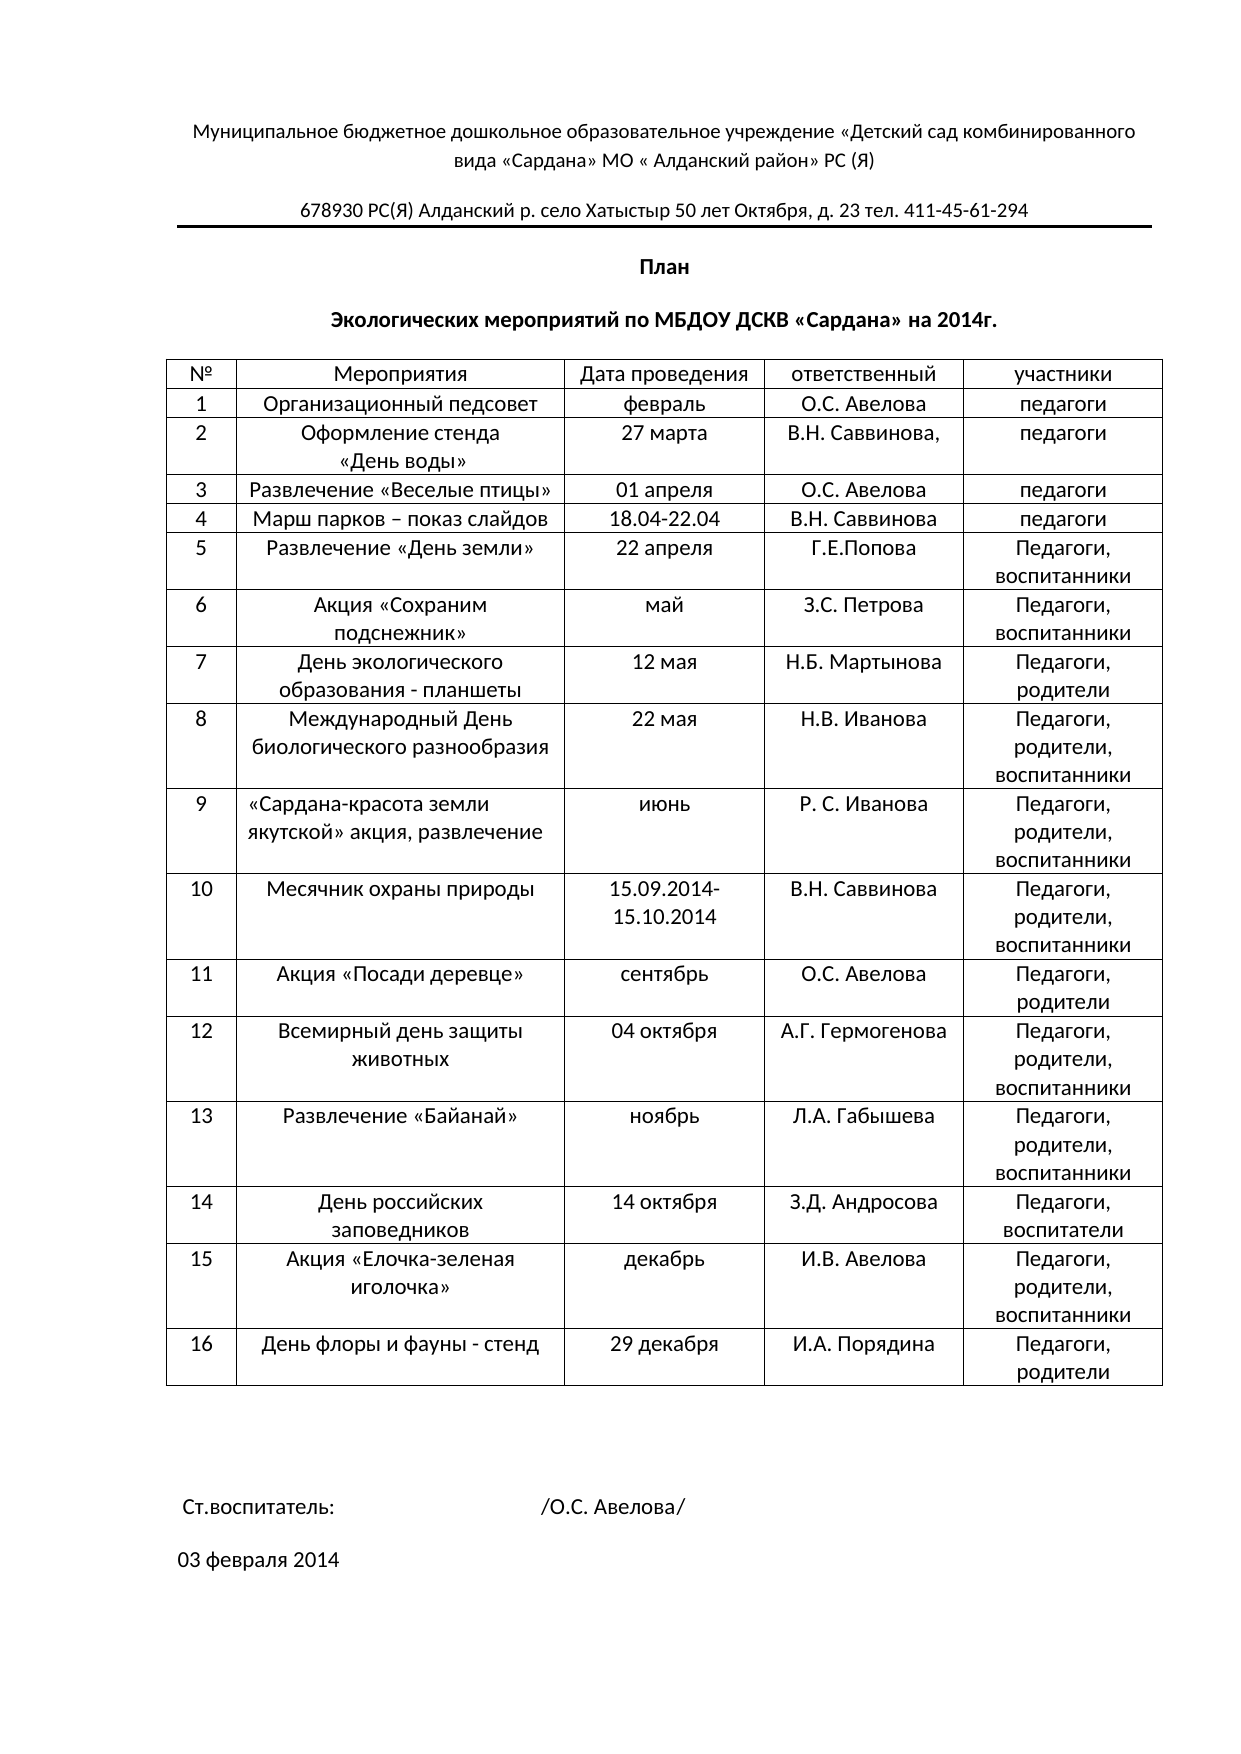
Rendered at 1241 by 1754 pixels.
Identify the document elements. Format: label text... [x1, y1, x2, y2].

table_cell 6 [167, 590, 236, 646]
table_header Дата проведения [565, 360, 764, 388]
table_cell Развлечение «День земли» [237, 533, 564, 589]
table_cell июнь [565, 789, 764, 873]
table_cell педагоги [964, 418, 1162, 474]
table_cell педагоги [964, 504, 1162, 532]
table_header Мероприятия [237, 360, 564, 388]
table_cell Педагоги, родители [964, 960, 1162, 1016]
text 03 февраля 2014 [177, 1545, 1152, 1573]
table_cell 9 [167, 789, 236, 873]
table_cell 3 [167, 475, 236, 503]
table_cell 7 [167, 647, 236, 703]
table_cell 22 мая [565, 704, 764, 788]
table_cell 2 [167, 418, 236, 474]
table_cell декабрь [565, 1244, 764, 1328]
text Экологических мероприятий по МБДОУ ДСКВ «Сардана» на 2014г. [177, 306, 1152, 333]
table_cell ноябрь [565, 1102, 764, 1186]
table_cell О.С. Авелова [765, 960, 963, 1016]
text Ст.воспитатель: /О.С. Авелова/ [177, 1492, 1152, 1520]
table_cell Педагоги, родители, воспитанники [964, 874, 1162, 958]
table_cell педагоги [964, 475, 1162, 503]
table_header № [167, 360, 236, 388]
table_cell День экологического образования - планшеты [237, 647, 564, 703]
table_cell И.А. Порядина [765, 1329, 963, 1385]
table_cell Марш парков – показ слайдов [237, 504, 564, 532]
table_cell Оформление стенда «День воды» [237, 418, 564, 474]
table_cell А.Г. Гермогенова [765, 1017, 963, 1101]
table_cell педагоги [964, 389, 1162, 417]
table_cell Педагоги, родители, воспитанники [964, 1244, 1162, 1328]
text План [177, 252, 1152, 281]
table_cell Всемирный день защиты животных [237, 1017, 564, 1101]
table_cell Г.Е.Попова [765, 533, 963, 589]
table_cell Акция «Елочка-зеленая иголочка» [237, 1244, 564, 1328]
table_cell Л.А. Габышева [765, 1102, 963, 1186]
table_cell 10 [167, 874, 236, 958]
table_cell День российских заповедников [237, 1187, 564, 1243]
table_cell 16 [167, 1329, 236, 1385]
table_cell 11 [167, 960, 236, 1016]
table_cell И.В. Авелова [765, 1244, 963, 1328]
table_cell Педагоги, воспитанники [964, 533, 1162, 589]
table_cell Педагоги, родители, воспитанники [964, 1017, 1162, 1101]
table_cell 14 [167, 1187, 236, 1243]
table_cell Н.Б. Мартынова [765, 647, 963, 703]
table_cell День флоры и фауны - стенд [237, 1329, 564, 1385]
table_header участники [964, 360, 1162, 388]
table_cell Развлечение «Веселые птицы» [237, 475, 564, 503]
table_cell май [565, 590, 764, 646]
table_cell З.С. Петрова [765, 590, 963, 646]
table_cell Организационный педсовет [237, 389, 564, 417]
table_cell сентябрь [565, 960, 764, 1016]
table_cell 01 апреля [565, 475, 764, 503]
table_cell З.Д. Андросова [765, 1187, 963, 1243]
table_cell Р. С. Иванова [765, 789, 963, 873]
table_cell О.С. Авелова [765, 389, 963, 417]
table_cell В.Н. Саввинова, [765, 418, 963, 474]
table_cell Педагоги, родители [964, 1329, 1162, 1385]
table_cell В.Н. Саввинова [765, 504, 963, 532]
table_cell 12 мая [565, 647, 764, 703]
table_cell 8 [167, 704, 236, 788]
table_cell 27 марта [565, 418, 764, 474]
table_cell В.Н. Саввинова [765, 874, 963, 958]
table_cell 13 [167, 1102, 236, 1186]
table_cell Н.В. Иванова [765, 704, 963, 788]
table_cell 29 декабря [565, 1329, 764, 1385]
text 678930 РС(Я) Алданский р. село Хатыстыр 50 лет Октября, д. 23 тел. 411-45-61-294 [177, 197, 1152, 225]
table_cell 22 апреля [565, 533, 764, 589]
table_cell Педагоги, родители, воспитанники [964, 1102, 1162, 1186]
table_cell О.С. Авелова [765, 475, 963, 503]
table_cell Педагоги, родители [964, 647, 1162, 703]
table_cell Месячник охраны природы [237, 874, 564, 958]
table_cell 04 октября [565, 1017, 764, 1101]
table_cell 5 [167, 533, 236, 589]
table_cell февраль [565, 389, 764, 417]
text Муниципальное бюджетное дошкольное образовательное учреждение «Детский сад комбинированного вида «Сардана» МО « Алданский район» РС (Я) [177, 118, 1152, 173]
table_cell Педагоги, родители, воспитанники [964, 789, 1162, 873]
table_cell 15 [167, 1244, 236, 1328]
table_cell 14 октября [565, 1187, 764, 1243]
table_cell 4 [167, 504, 236, 532]
table_cell Педагоги, воспитанники [964, 590, 1162, 646]
table_cell Акция «Посади деревце» [237, 960, 564, 1016]
table_cell Акция «Сохраним подснежник» [237, 590, 564, 646]
table_cell Международный День биологического разнообразия [237, 704, 564, 788]
table_cell Педагоги, воспитатели [964, 1187, 1162, 1243]
table_header ответственный [765, 360, 963, 388]
table_cell Развлечение «Байанай» [237, 1102, 564, 1186]
table_cell 18.04-22.04 [565, 504, 764, 532]
table_cell 1 [167, 389, 236, 417]
table_cell Педагоги, родители, воспитанники [964, 704, 1162, 788]
table_cell 12 [167, 1017, 236, 1101]
table_cell 15.09.2014- 15.10.2014 [565, 874, 764, 958]
table_cell «Сардана-красота земли якутской» акция, развлечение [237, 789, 564, 873]
